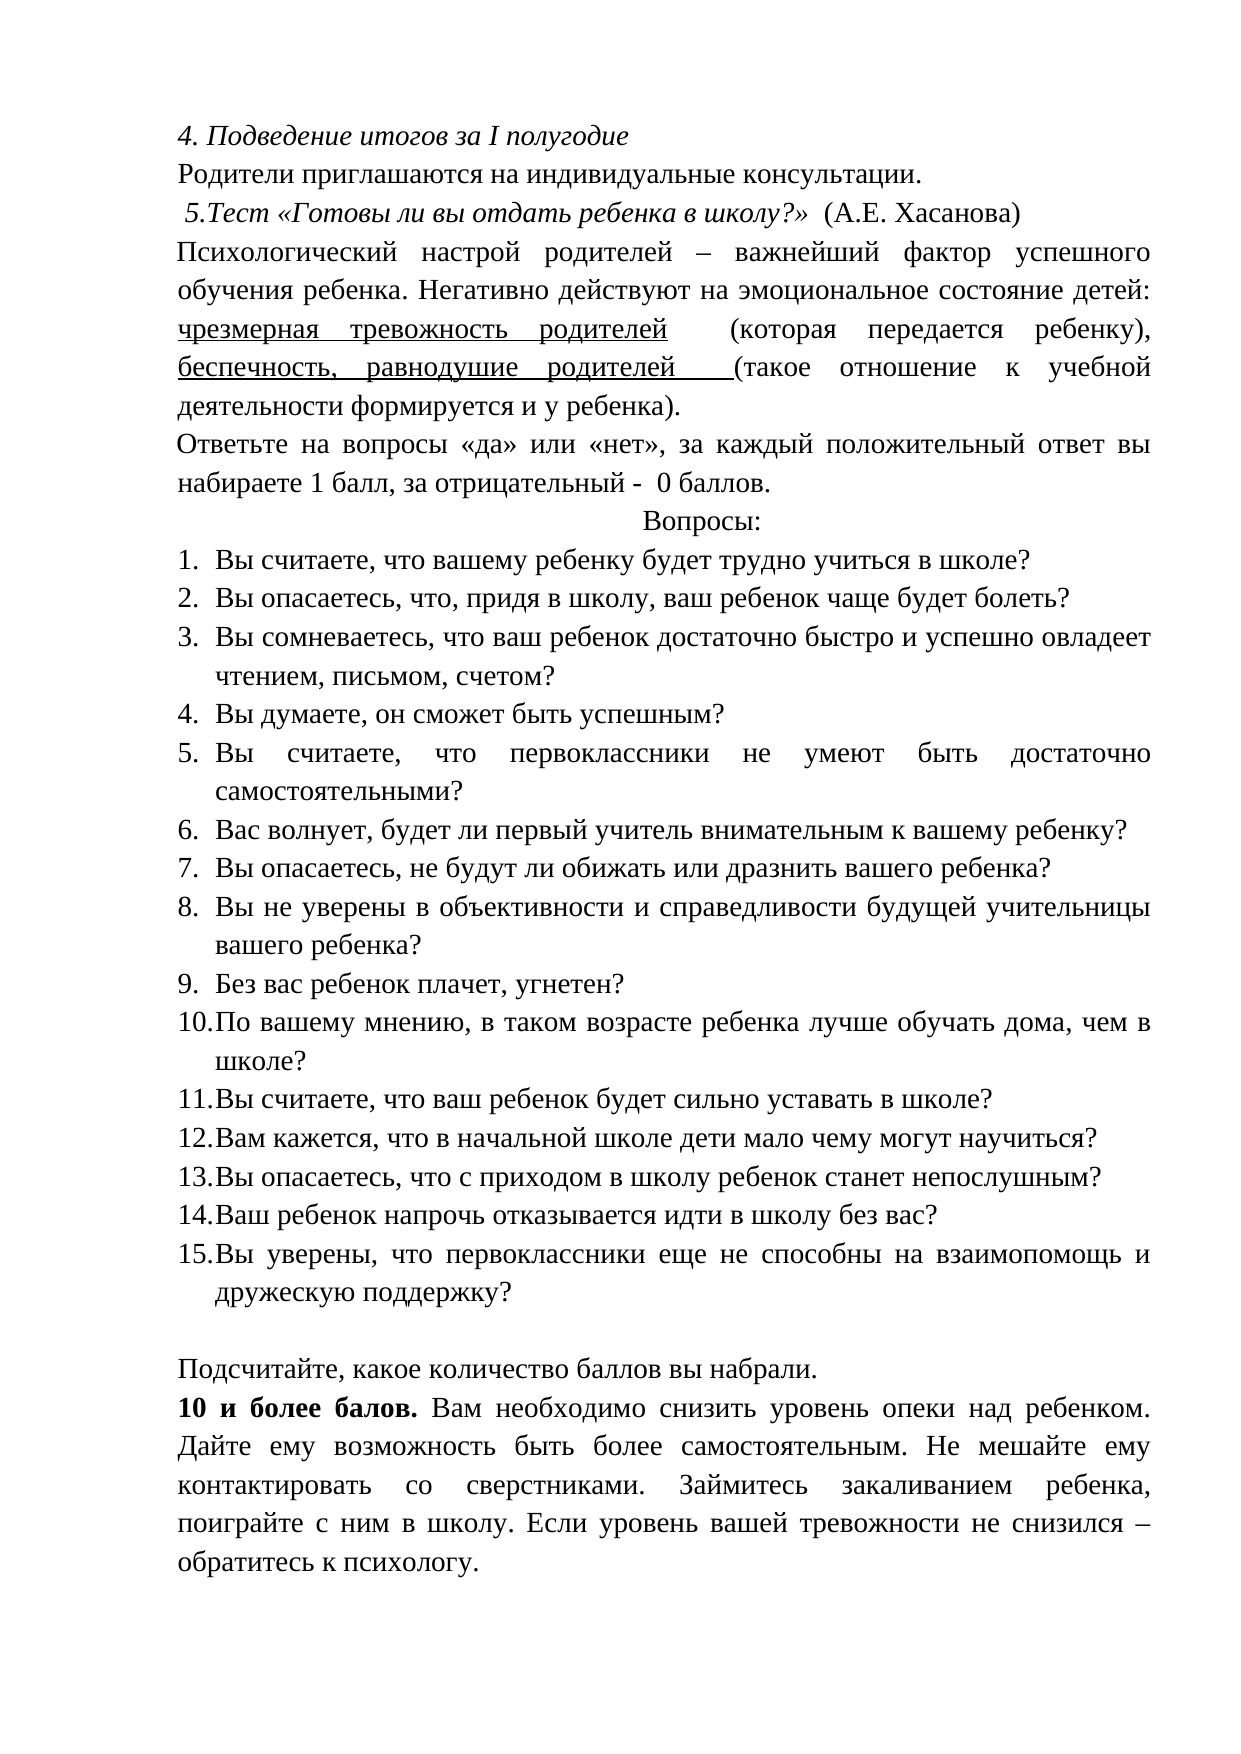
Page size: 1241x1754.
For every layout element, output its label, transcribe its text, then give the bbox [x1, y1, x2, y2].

list Вы считаете, что вашему ребенку будет трудно учиться в школе? [177, 542, 1152, 576]
list Вы опасаетесь, что, придя в школу, ваш ребенок чаще будет болеть? [177, 581, 1152, 614]
list Вы опасаетесь, что с приходом в школу ребенок станет непослушным? [177, 1159, 1152, 1192]
list Ваш ребенок напрочь отказывается идти в школу без вас? [177, 1197, 1152, 1231]
list Родители приглашаются на индивидуальные консультации. [177, 157, 1152, 190]
list Вы считаете, что первоклассники не умеют быть достаточно самостоятельными? [177, 735, 1152, 807]
list По вашему мнению, в таком возрасте ребенка лучше обучать дома, чем в школе? [177, 1004, 1152, 1077]
list Вас волнует, будет ли первый учитель внимательным к вашему ребенку? [177, 812, 1152, 845]
list 5.Тест «Готовы ли вы отдать ребенка в школу?» (А.Е. Хасанова) [177, 195, 1152, 229]
list 4. Подведение итогов за I полугодие [177, 118, 1152, 152]
list Вы опасаетесь, не будут ли обижать или дразнить вашего ребенка? [177, 850, 1152, 884]
list Подсчитайте, какое количество баллов вы набрали. [177, 1351, 1152, 1385]
list Без вас ребенок плачет, угнетен? [177, 966, 1152, 999]
list Вы сомневаетесь, что ваш ребенок достаточно быстро и успешно овладеет чтением, письмом, счетом? [177, 619, 1152, 691]
list Вопросы: [252, 503, 1152, 537]
list Вам кажется, что в начальной школе дети мало чему могут научиться? [177, 1120, 1152, 1154]
list Психологический настрой родителей – важнейший фактор успешного обучения ребенка. Негативно действуют на эмоциональное состояние детей: чрезмерная тревожность родителей (которая передается ребенку), беспечность, равнодушие родителей (такое отношение к учебной деятельности формируется и у ребенка). [176, 234, 1152, 421]
list 10 и более балов. Вам необходимо снизить уровень опеки над ребенком. Дайте ему возможность быть более самостоятельным. Не мешайте ему контактировать со сверстниками. Займитесь закаливанием ребенка, поиграйте с ним в школу. Если уровень вашей тревожности не снизился – обратитесь к психологу. [177, 1390, 1152, 1578]
list Вы не уверены в объективности и справедливости будущей учительницы вашего ребенка? [177, 889, 1152, 961]
list Ответьте на вопросы «да» или «нет», за каждый положительный ответ вы набираете 1 балл, за отрицательный - 0 баллов. [176, 426, 1152, 498]
list Вы уверены, что первоклассники еще не способны на взаимопомощь и дружескую поддержку? [177, 1236, 1152, 1308]
list Вы думаете, он сможет быть успешным? [177, 696, 1152, 730]
list Вы считаете, что ваш ребенок будет сильно уставать в школе? [177, 1082, 1152, 1115]
